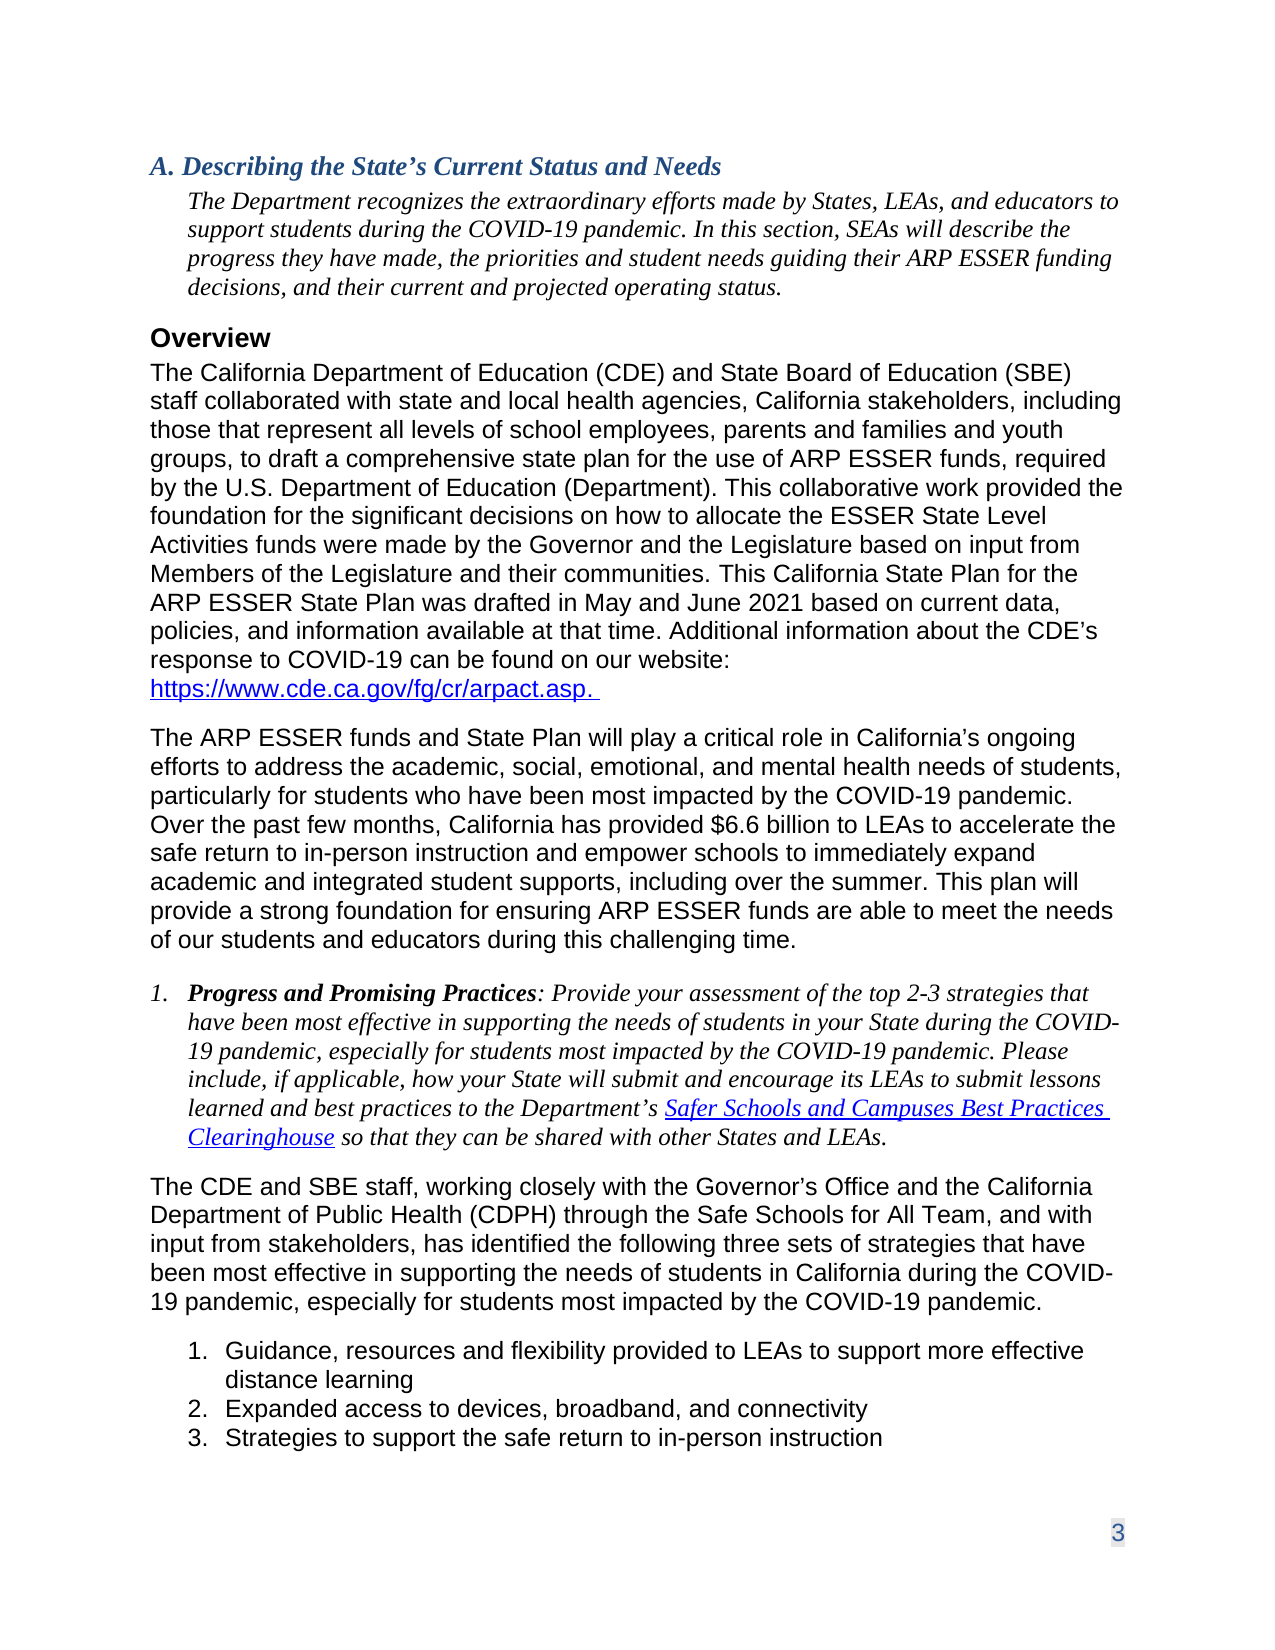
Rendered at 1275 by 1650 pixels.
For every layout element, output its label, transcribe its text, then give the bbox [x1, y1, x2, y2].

text The ARP ESSER funds and State Plan will play a critical role in California’s ongoing efforts to address the academic, social, emotional, and mental health needs of students, particularly for students who have been most impacted by the COVID-19 pandemic. Over the past few months, California has provided $6.6 billion to LEAs to accelerate the safe return to in-person instruction and empower schools to immediately expand academic and integrated student supports, including over the summer. This plan will provide a strong foundation for ensuring ARP ESSER funds are able to meet the needs of our students and educators during this challenging time. [150, 723, 1125, 953]
subtitle Overview [150, 322, 1125, 353]
list Guidance, resources and flexibility provided to LEAs to support more effective distance learning [187, 1336, 1125, 1394]
text The California Department of Education (CDE) and State Board of Education (SBE) staff collaborated with state and local health agencies, California stakeholders, including those that represent all levels of school employees, parents and families and youth groups, to draft a comprehensive state plan for the use of ARP ESSER funds, required by the U.S. Department of Education (Department). This collaborative work provided the foundation for the significant decisions on how to allocate the ESSER State Level Activities funds were made by the Governor and the Legislature based on input from Members of the Legislature and their communities. This California State Plan for the ARP ESSER State Plan was drafted in May and June 2021 based on current data, policies, and information available at that time. Additional information about the CDE’s response to COVID-19 can be found on our website: https://www.cde.ca.gov/fg/cr/arpact.asp. [150, 357, 1125, 702]
subtitle A. Describing the State’s Current Status and Needs [150, 150, 1125, 181]
list Strategies to support the safe return to in-person instruction [187, 1422, 1125, 1451]
text The CDE and SBE staff, working closely with the Governor’s Office and the California Department of Public Health (CDPH) through the Safe Schools for All Team, and with input from stakeholders, has identified the following three sets of strategies that have been most effective in supporting the needs of students in California during the COVID-19 pandemic, especially for students most impacted by the COVID-19 pandemic. [150, 1172, 1125, 1315]
text The Department recognizes the extraordinary efforts made by States, LEAs, and educators to support students during the COVID-19 pandemic. In this section, SEAs will describe the progress they have made, the priorities and student needs guiding their ARP ESSER funding decisions, and their current and projected operating status. [187, 186, 1125, 301]
list Progress and Promising Practices: Provide your assessment of the top 2-3 strategies that have been most effective in supporting the needs of students in your State during the COVID-19 pandemic, especially for students most impacted by the COVID-19 pandemic. Please include, if applicable, how your State will submit and encourage its LEAs to submit lessons learned and best practices to the Department’s Safer Schools and Campuses Best Practices Clearinghouse so that they can be shared with other States and LEAs. [150, 978, 1125, 1151]
list Expanded access to devices, broadband, and connectivity [187, 1394, 1125, 1422]
